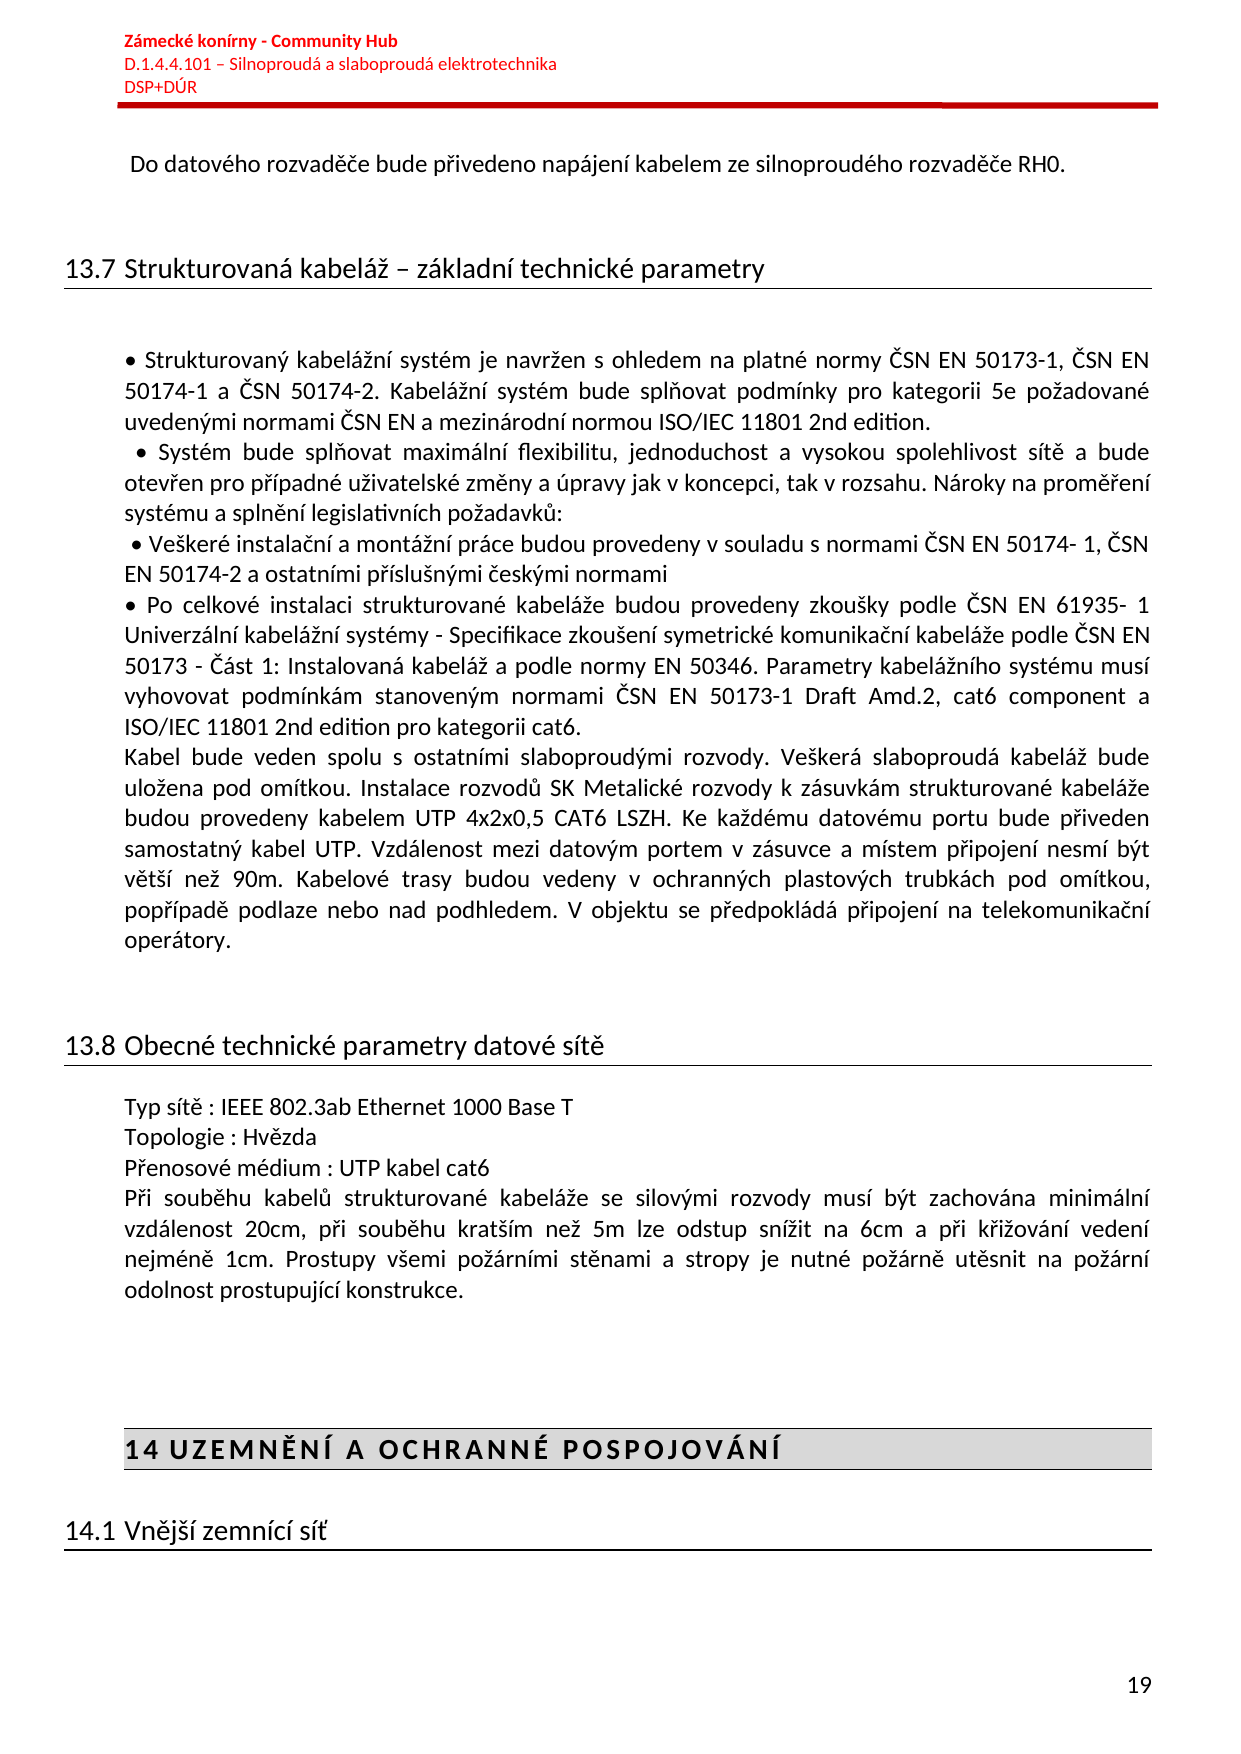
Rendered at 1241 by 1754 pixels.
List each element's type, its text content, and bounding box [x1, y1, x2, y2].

subtitle UZEMNĚNÍ A OCHRANNÉ POSPOJOVÁNÍ [124, 1429, 1152, 1469]
text • Strukturovaný kabelážní systém je navržen s ohledem na platné normy ČSN EN 50173-1, ČSN EN 50174-1 a ČSN 50174-2. Kabelážní systém bude splňovat podmínky pro kategorii 5e požadované uvedenými normami ČSN EN a mezinárodní normou ISO/IEC 11801 2nd edition. [124, 345, 1152, 436]
text Topologie : Hvězda [124, 1122, 1152, 1152]
subtitle Vnější zemnící síť [64, 1512, 1152, 1549]
subtitle Obecné technické parametry datové sítě [64, 1027, 1152, 1065]
text Kabel bude veden spolu s ostatními slaboproudými rozvody. Veškerá slaboproudá kabeláž bude uložena pod omítkou. Instalace rozvodů SK Metalické rozvody k zásuvkám strukturované kabeláže budou provedeny kabelem UTP 4x2x0,5 CAT6 LSZH. Ke každému datovému portu bude přiveden samostatný kabel UTP. Vzdálenost mezi datovým portem v zásuvce a místem připojení nesmí být větší než 90m. Kabelové trasy budou vedeny v ochranných plastových trubkách pod omítkou, popřípadě podlaze nebo nad podhledem. V objektu se předpokládá připojení na telekomunikační operátory. [124, 741, 1152, 955]
subtitle Strukturovaná kabeláž – základní technické parametry [64, 250, 1152, 288]
text Při souběhu kabelů strukturované kabeláže se silovými rozvody musí být zachována minimální vzdálenost 20cm, při souběhu kratším než 5m lze odstup snížit na 6cm a při křižování vedení nejméně 1cm. Prostupy všemi požárními stěnami a stropy je nutné požárně utěsnit na požární odolnost prostupující konstrukce. [124, 1183, 1152, 1305]
text Typ sítě : IEEE 802.3ab Ethernet 1000 Base T [124, 1091, 1152, 1122]
text Do datového rozvaděče bude přivedeno napájení kabelem ze silnoproudého rozvaděče RH0. [124, 148, 1152, 178]
text • Veškeré instalační a montážní práce budou provedeny v souladu s normami ČSN EN 50174- 1, ČSN EN 50174-2 a ostatními příslušnými českými normami [124, 528, 1152, 589]
text Přenosové médium : UTP kabel cat6 [124, 1152, 1152, 1183]
text • Systém bude splňovat maximální flexibilitu, jednoduchost a vysokou spolehlivost sítě a bude otevřen pro případné uživatelské změny a úpravy jak v koncepci, tak v rozsahu. Nároky na proměření systému a splnění legislativních požadavků: [124, 436, 1152, 528]
text • Po celkové instalaci strukturované kabeláže budou provedeny zkoušky podle ČSN EN 61935- 1 Univerzální kabelážní systémy - Specifikace zkoušení symetrické komunikační kabeláže podle ČSN EN 50173 - Část 1: Instalovaná kabeláž a podle normy EN 50346. Parametry kabelážního systému musí vyhovovat podmínkám stanoveným normami ČSN EN 50173-1 Draft Amd.2, cat6 component a ISO/IEC 11801 2nd edition pro kategorii cat6. [124, 589, 1152, 741]
